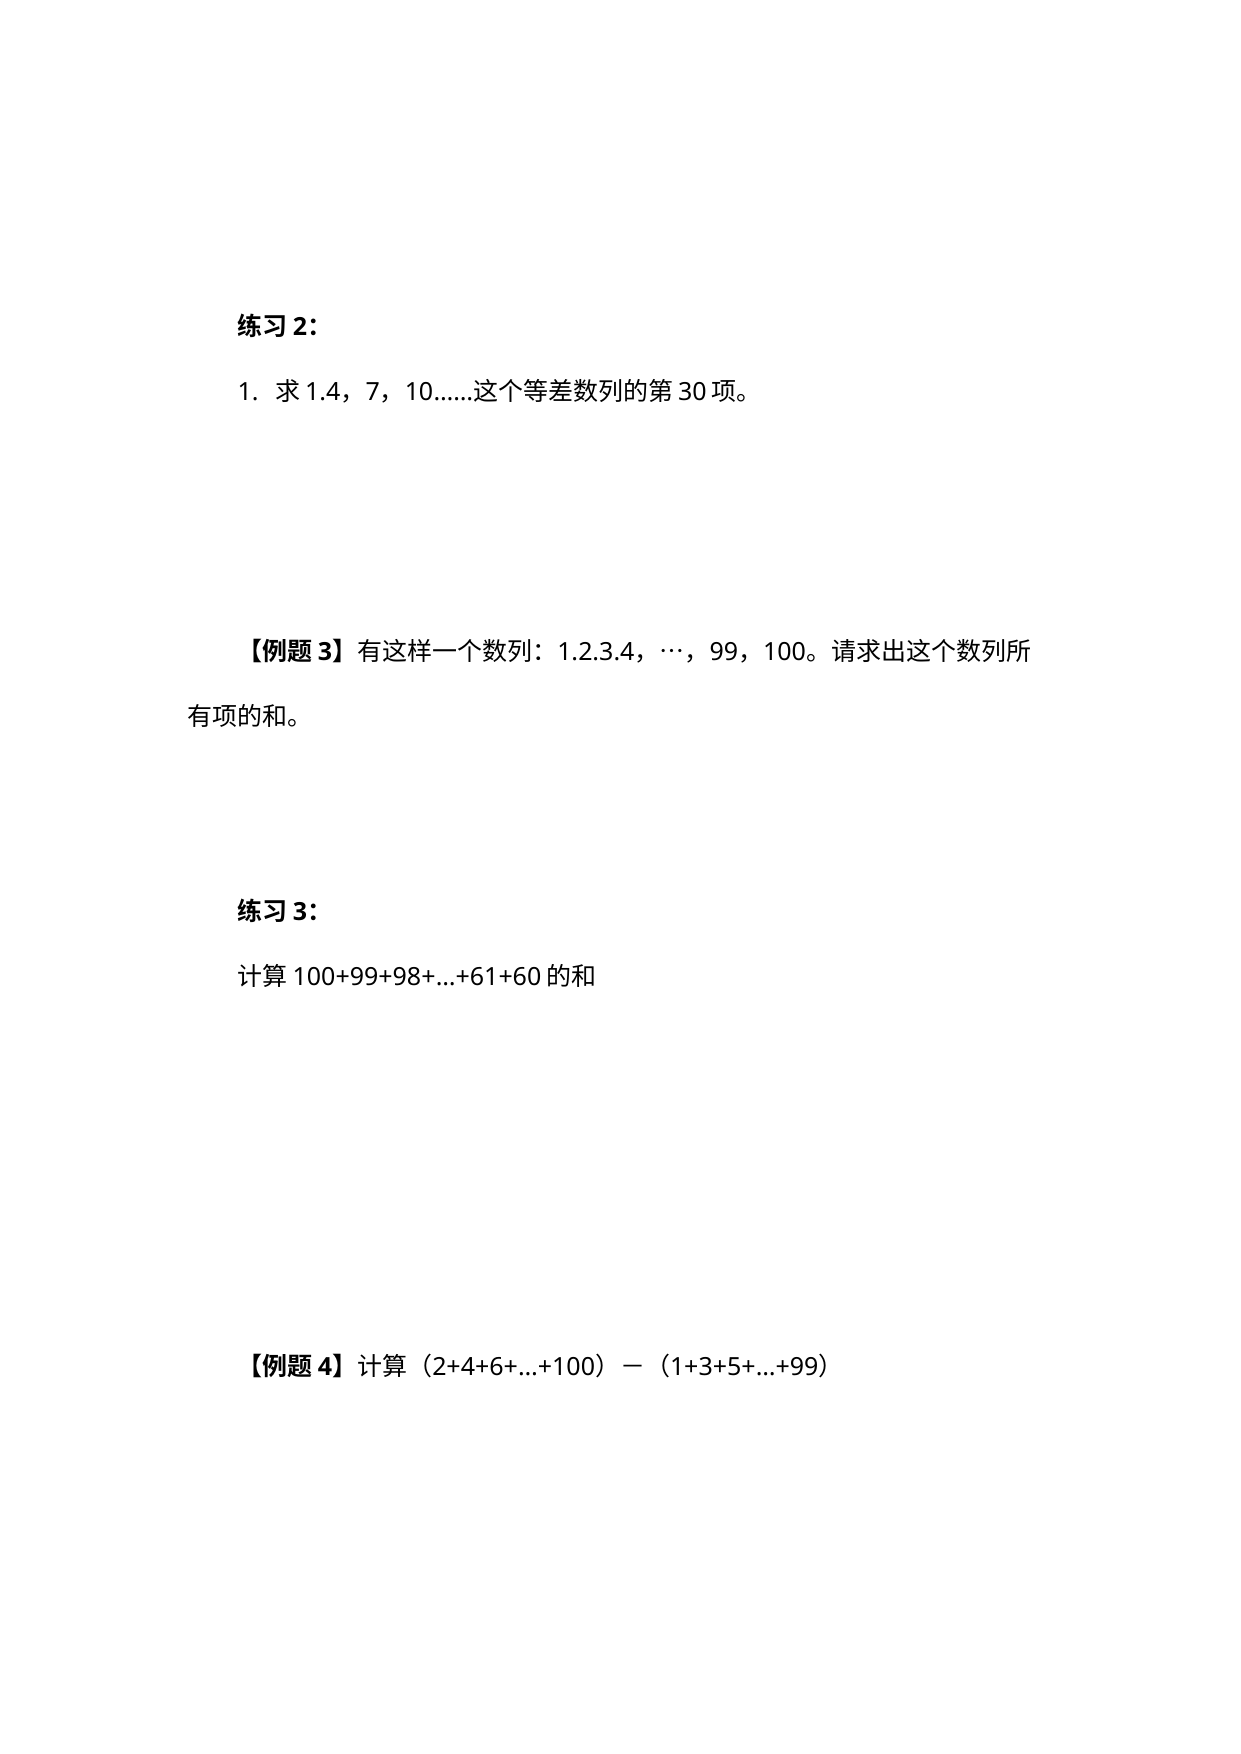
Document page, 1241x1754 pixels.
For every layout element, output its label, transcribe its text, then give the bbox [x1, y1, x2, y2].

text 【例题4】计算（2+4+6+…+100）－（1+3+5+…+99） [187, 1332, 1053, 1397]
list 求1.4，7，10……这个等差数列的第30项。 [187, 357, 1053, 422]
text 计算100+99+98+…+61+60的和 [187, 942, 1053, 1007]
text 练习3： [187, 877, 1053, 942]
text 练习2： [187, 292, 1053, 357]
text 【例题3】有这样一个数列：1.2.3.4，…，99，100。请求出这个数列所有项的和。 [187, 617, 1053, 747]
